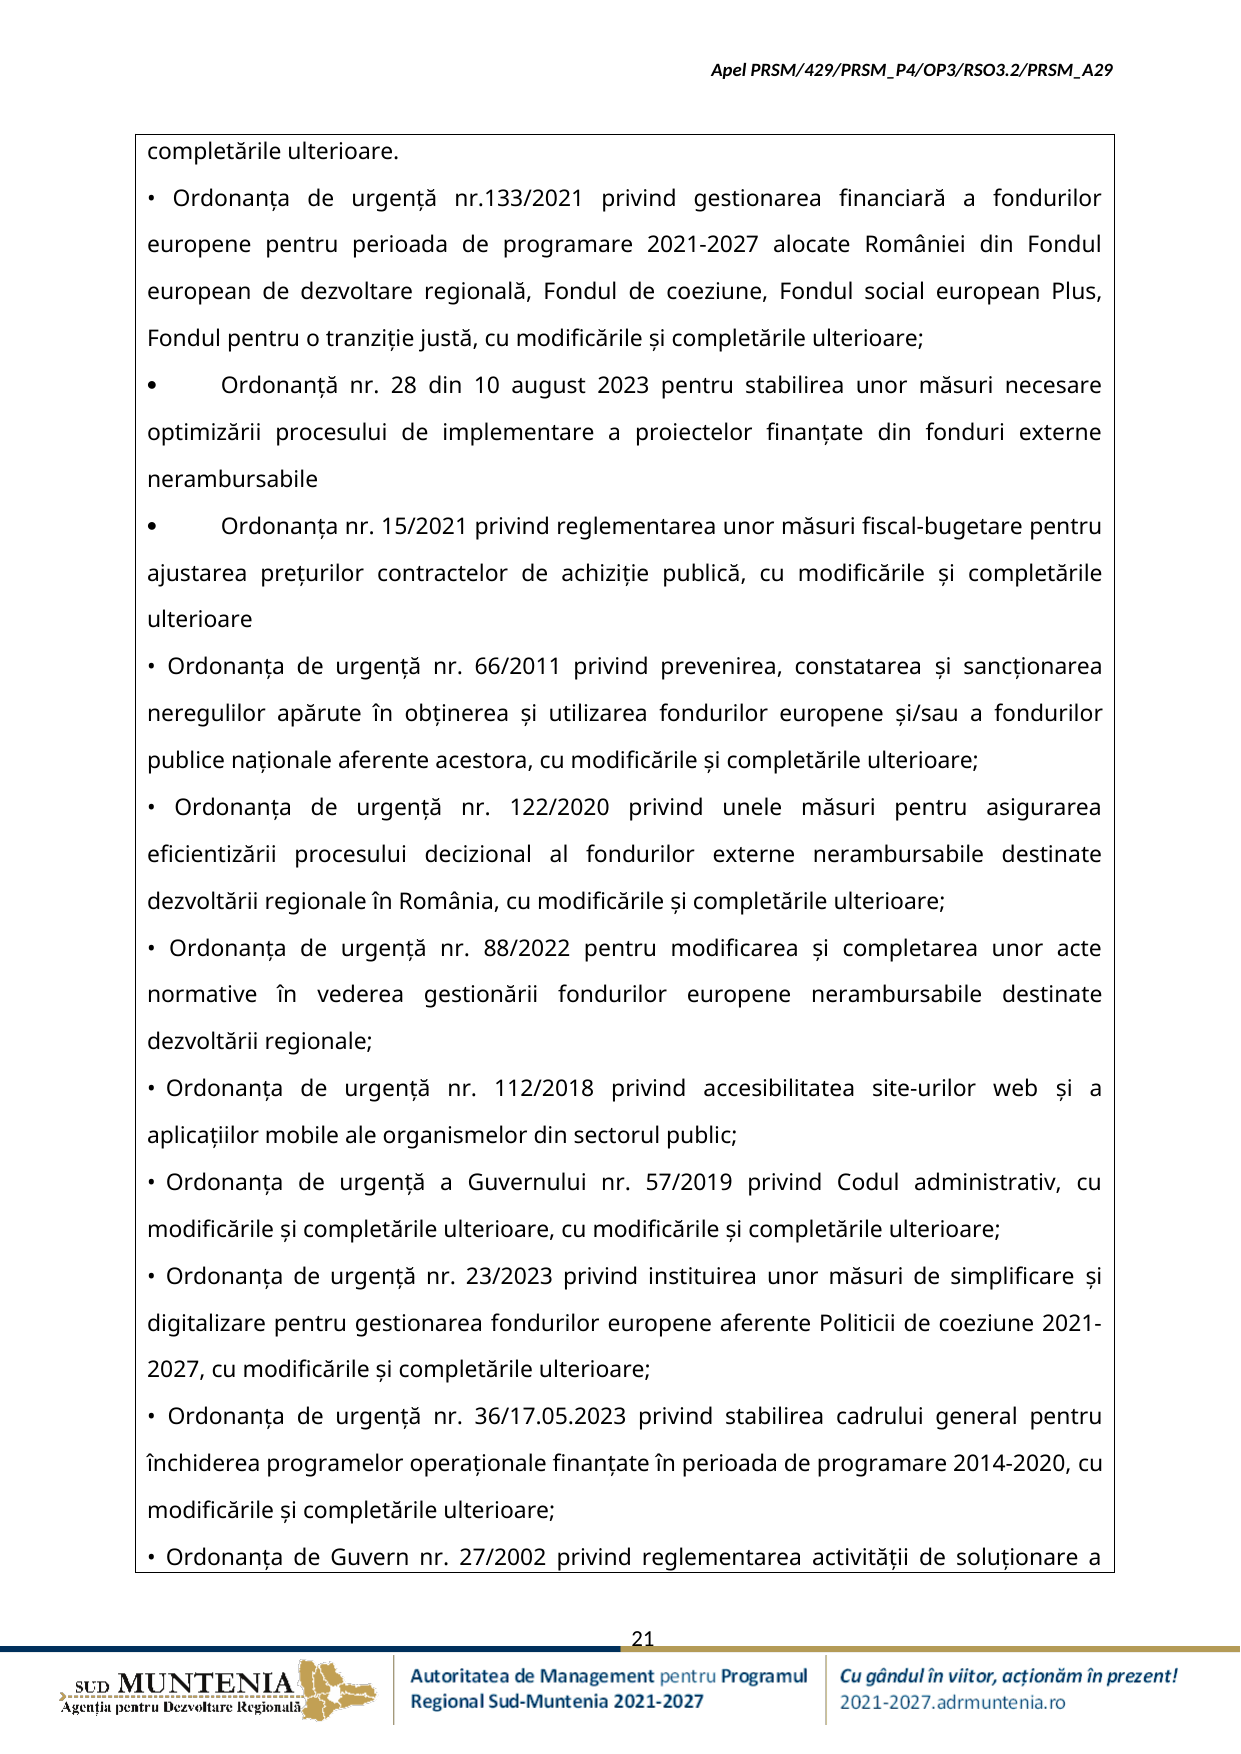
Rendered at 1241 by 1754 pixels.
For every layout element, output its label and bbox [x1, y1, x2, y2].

picture [0, 1646, 1241, 1726]
table_header [136, 135, 1114, 1572]
